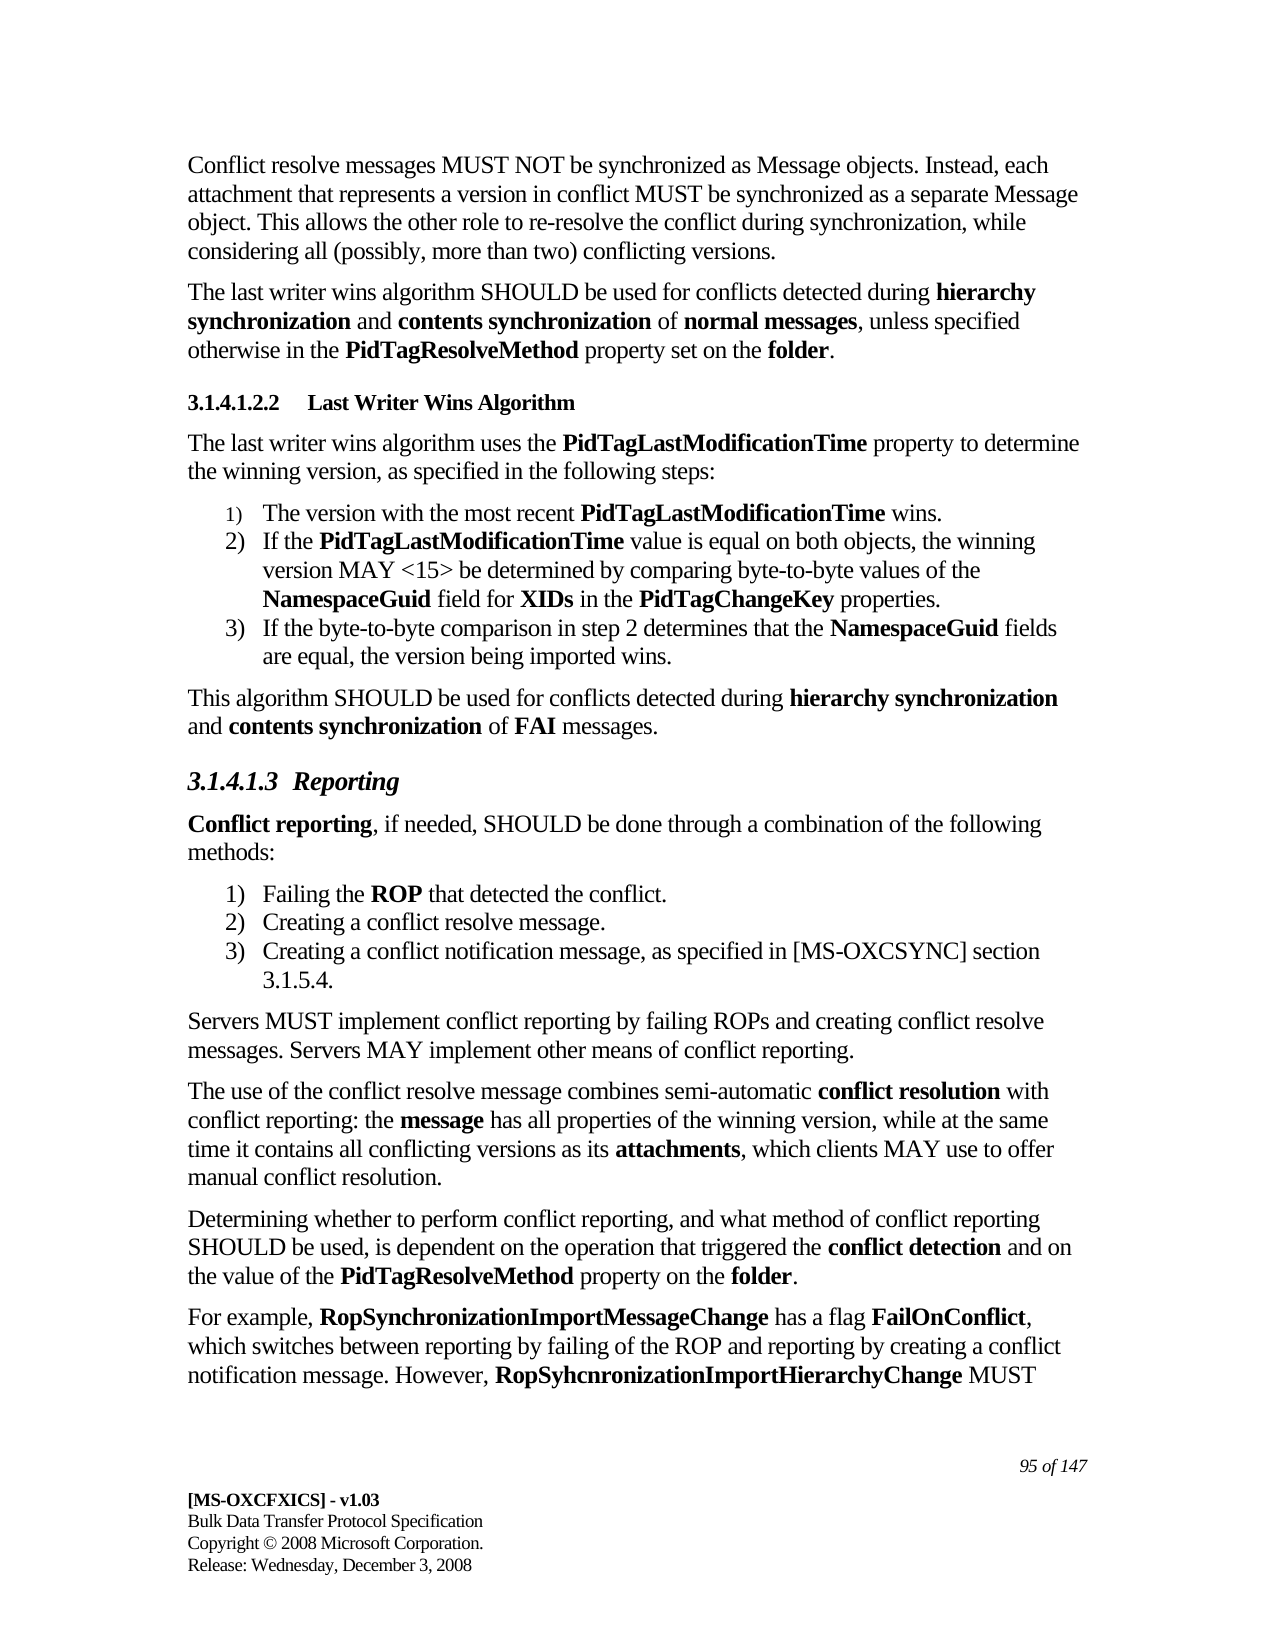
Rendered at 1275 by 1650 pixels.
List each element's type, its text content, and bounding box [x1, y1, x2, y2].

list The version with the most recent PidTagLastModificationTime wins. [225, 498, 1087, 526]
text Determining whether to perform conflict reporting, and what method of conflict reporting SHOULD be used, is dependent on the operation that triggered the conflict detection and on the value of the PidTagResolveMethod property on the folder. [187, 1204, 1087, 1290]
subtitle Reporting [187, 765, 1087, 796]
text This algorithm SHOULD be used for conflicts detected during hierarchy synchronization and contents synchronization of FAI messages. [187, 683, 1087, 740]
subtitle Last Writer Wins Algorithm [187, 389, 1087, 415]
text The last writer wins algorithm uses the PidTagLastModificationTime property to determine the winning version, as specified in the following steps: [187, 428, 1087, 485]
list Creating a conflict resolve message. [225, 907, 1087, 936]
text Conflict resolve messages MUST NOT be synchronized as Message objects. Instead, each attachment that represents a version in conflict MUST be synchronized as a separate Message object. This allows the other role to re-resolve the conflict during synchronization, while considering all (possibly, more than two) conflicting versions. [187, 150, 1087, 265]
text The last writer wins algorithm SHOULD be used for conflicts detected during hierarchy synchronization and contents synchronization of normal messages, unless specified otherwise in the PidTagResolveMethod property set on the folder. [187, 277, 1087, 364]
list If the byte-to-byte comparison in step 2 determines that the NamespaceGuid fields are equal, the version being imported wins. [225, 613, 1087, 670]
list Failing the ROP that detected the conflict. [225, 879, 1087, 907]
text Servers MUST implement conflict reporting by failing ROPs and creating conflict resolve messages. Servers MAY implement other means of conflict reporting. [187, 1006, 1087, 1064]
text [187, 1302, 1087, 1389]
text Conflict reporting, if needed, SHOULD be done through a combination of the following methods: [187, 809, 1087, 866]
list Creating a conflict notification message, as specified in [MS-OXCSYNC] section 3.1.5.4. [225, 936, 1087, 994]
text The use of the conflict resolve message combines semi-automatic conflict resolution with conflict reporting: the message has all properties of the winning version, while at the same time it contains all conflicting versions as its attachments, which clients MAY use to offer manual conflict resolution. [187, 1076, 1087, 1191]
list If the PidTagLastModificationTime value is equal on both objects, the winning version MAY <> be determined by comparing byte-to-byte values of the NamespaceGuid field for XIDs in the PidTagChangeKey properties. [225, 526, 1087, 613]
